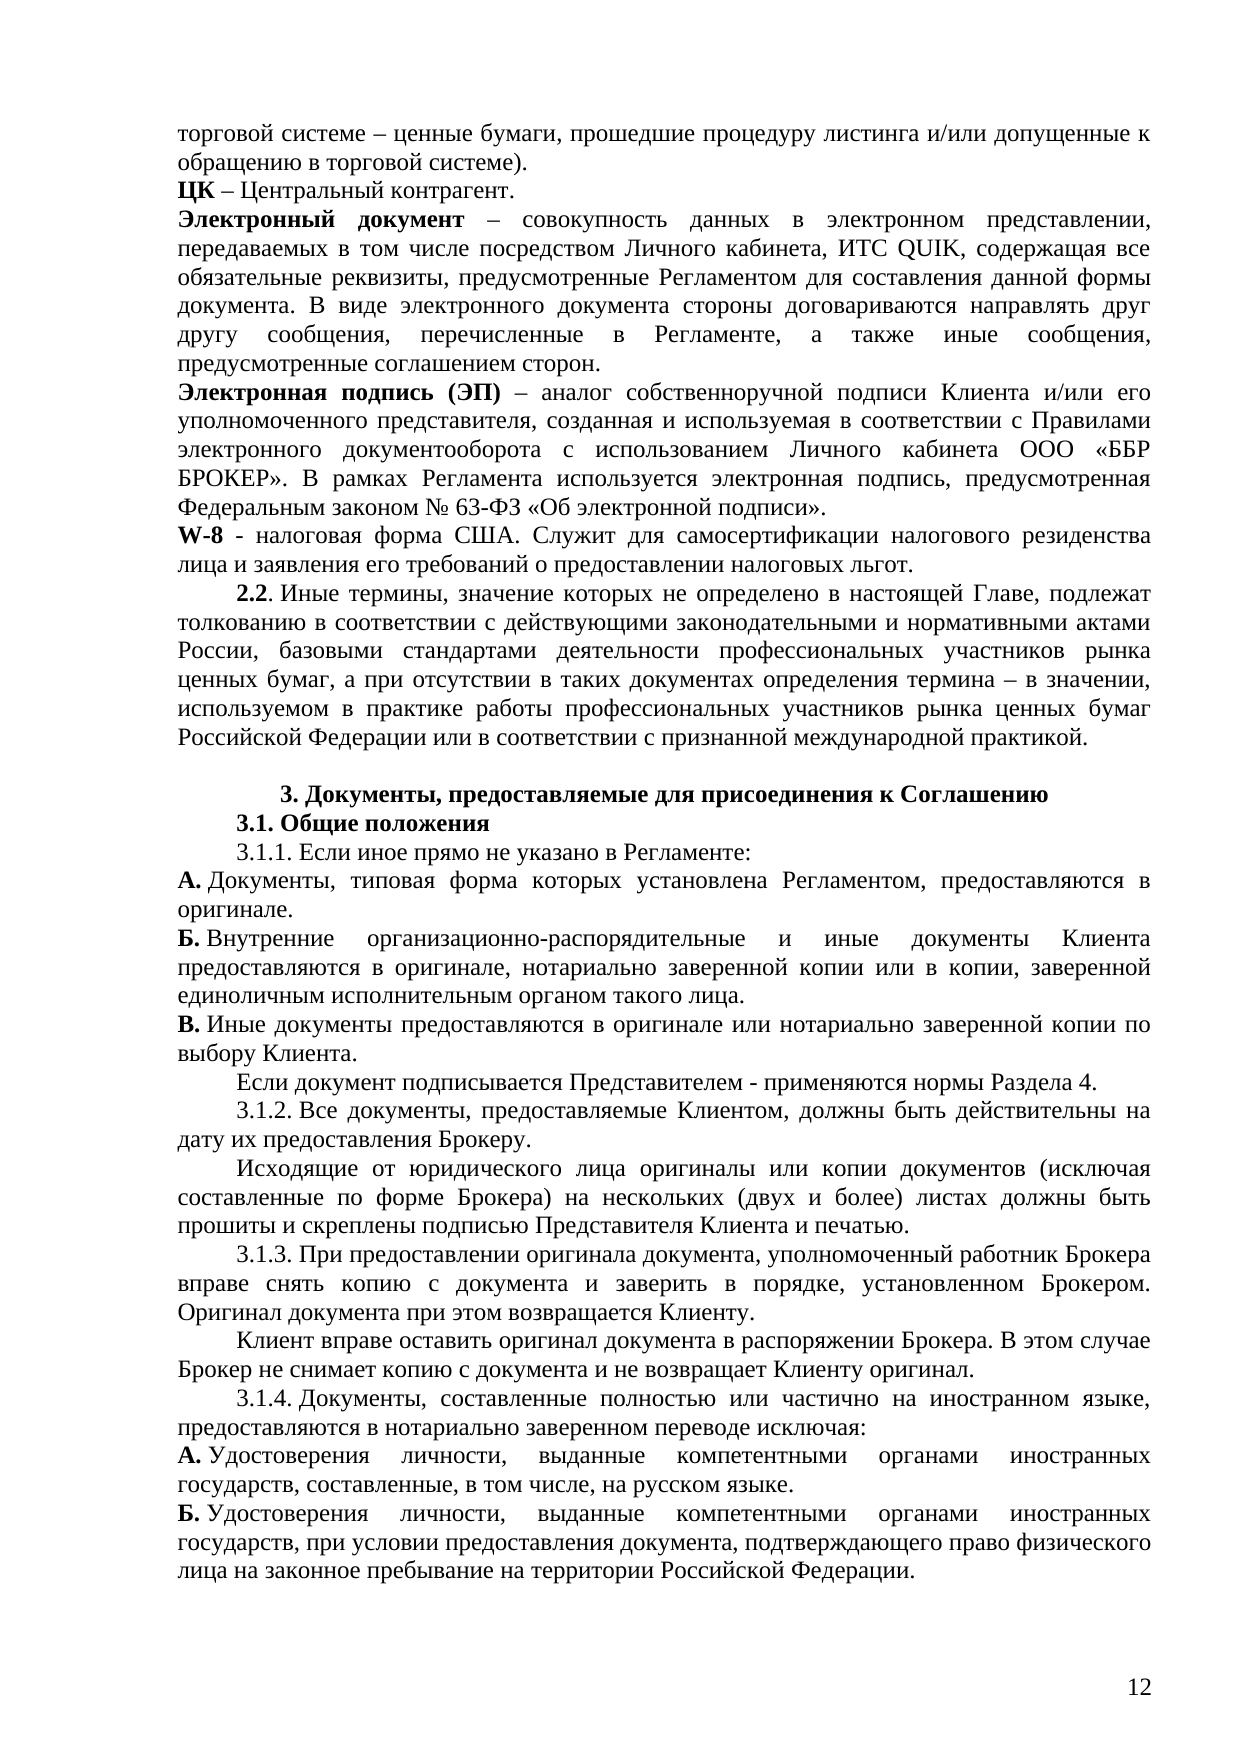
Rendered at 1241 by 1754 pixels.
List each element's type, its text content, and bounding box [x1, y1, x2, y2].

text Б. Удостоверения личности, выданные компетентными органами иностранных государств, при условии предоставления документа, подтверждающего право физического лица на законное пребывание на территории Российской Федерации. [177, 1498, 1152, 1584]
text Электронная подпись (ЭП) – аналог собственноручной подписи Клиента и/или его уполномоченного представителя, созданная и используемая в соответствии с Правилами электронного документооборота с использованием Личного кабинета ООО «ББР БРОКЕР». В рамках Регламента используется электронная подпись, предусмотренная Федеральным законом № 63-ФЗ «Об электронной подписи». [177, 377, 1152, 521]
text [177, 118, 1152, 176]
text А. Документы, типовая форма которых установлена Регламентом, предоставляются в оригинале. [177, 866, 1152, 923]
subtitle 3. Документы, предоставляемые для присоединения к Соглашению [177, 779, 1152, 808]
text 3.1.3. При предоставлении оригинала документа, уполномоченный работник Брокера вправе снять копию с документа и заверить в порядке, установленном Брокером. Оригинал документа при этом возвращается Клиенту. [177, 1239, 1152, 1326]
text 2.2. Иные термины, значение которых не определено в настоящей Главе, подлежат толкованию в соответствии с действующими законодательными и нормативными актами России, базовыми стандартами деятельности профессиональных участников рынка ценных бумаг, а при отсутствии в таких документах определения термина – в значении, используемом в практике работы профессиональных участников рынка ценных бумаг Российской Федерации или в соответствии с признанной международной практикой. [177, 578, 1152, 751]
text 3.1.1. Если иное прямо не указано в Регламенте: [177, 837, 1152, 866]
text А. Удостоверения личности, выданные компетентными органами иностранных государств, составленные, в том числе, на русском языке. [177, 1441, 1152, 1498]
text Исходящие от юридического лица оригиналы или копии документов (исключая составленные по форме Брокера) на нескольких (двух и более) листах должны быть прошиты и скреплены подписью Представителя Клиента и печатью. [177, 1153, 1152, 1239]
text ЦК – Центральный контрагент. [177, 176, 1152, 204]
text Б. Внутренние организационно-распорядительные и иные документы Клиента предоставляются в оригинале, нотариально заверенной копии или в копии, заверенной единоличным исполнительным органом такого лица. [177, 923, 1152, 1009]
text 3.1.4. Документы, составленные полностью или частично на иностранном языке, предоставляются в нотариально заверенном переводе исключая: [177, 1383, 1152, 1441]
text W-8 - налоговая форма США. Служит для самосертификации налогового резиденства лица и заявления его требований о предоставлении налоговых льгот. [177, 521, 1152, 578]
text Если документ подписывается Представителем - применяются нормы Раздела 4. [177, 1067, 1152, 1096]
subtitle 3.1. Общие положения [177, 808, 1152, 837]
text Клиент вправе оставить оригинал документа в распоряжении Брокера. В этом случае Брокер не снимает копию с документа и не возвращает Клиенту оригинал. [177, 1326, 1152, 1383]
text 3.1.2. Все документы, предоставляемые Клиентом, должны быть действительны на дату их предоставления Брокеру. [177, 1096, 1152, 1153]
text Электронный документ – совокупность данных в электронном представлении, передаваемых в том числе посредством Личного кабинета, ИТС QUIK, содержащая все обязательные реквизиты, предусмотренные Регламентом для составления данной формы документа. В виде электронного документа стороны договариваются направлять друг другу сообщения, перечисленные в Регламенте, а также иные сообщения, предусмотренные соглашением сторон. [177, 204, 1152, 377]
text В. Иные документы предоставляются в оригинале или нотариально заверенной копии по выбору Клиента. [177, 1009, 1152, 1067]
